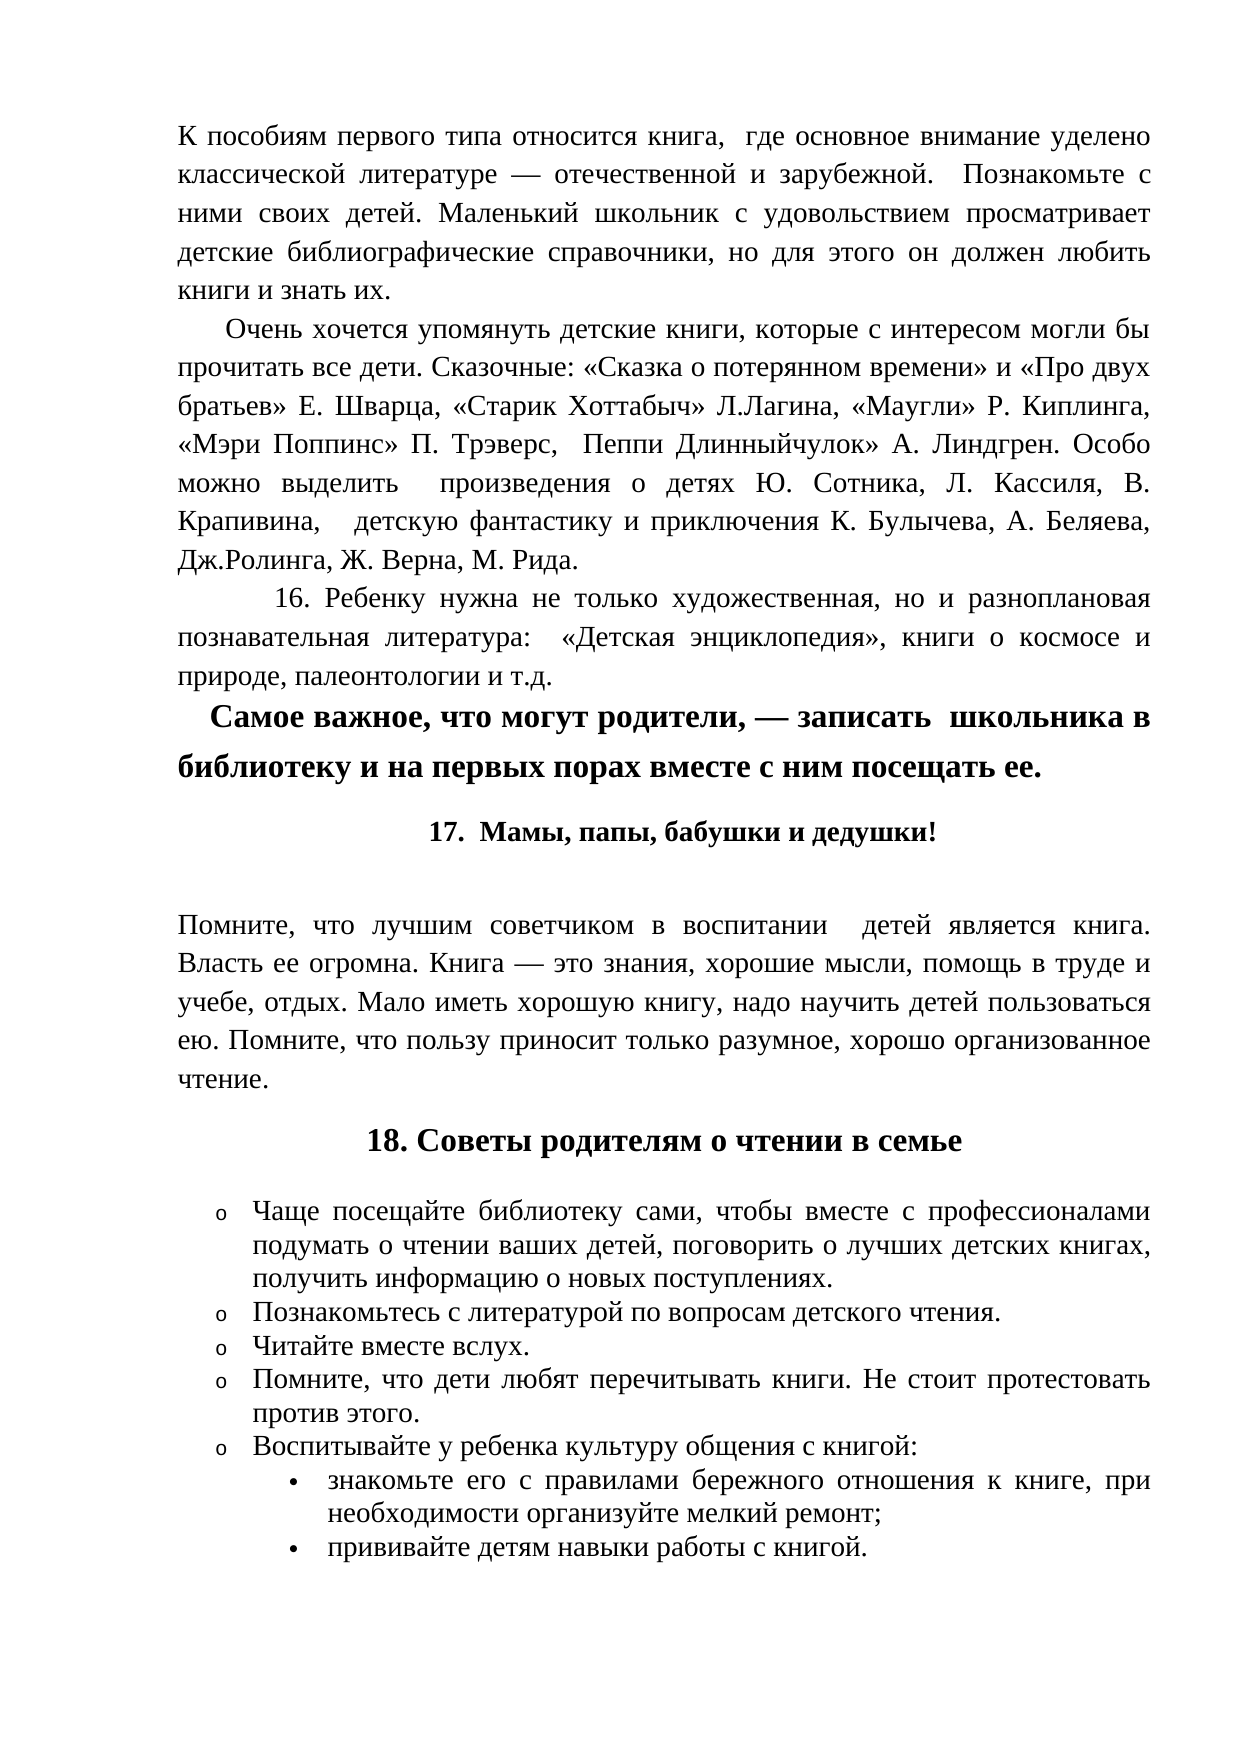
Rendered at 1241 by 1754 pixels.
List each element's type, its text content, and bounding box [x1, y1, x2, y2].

text Самое важное, что могут родители, — записать школьника в библиотеку и на первых порах вместе с ним посещать ее. [177, 696, 1152, 787]
text Очень хочется упомянуть детские книги, которые с интересом могли бы прочитать все дети. Сказочные: «Сказка о потерянном времени» и «Про двух братьев» Е. Шварца, «Старик Хоттабыч» Л.Лагина, «Маугли» Р. Киплинга, «Мэри Поппинс» П. Трэверс, Пеппи Длинныйчулок» А. Линдгрен. Особо можно выделить произведения о детях Ю. Сотника, Л. Кассиля, В. Крапивина, детскую фантастику и приключения К. Булычева, А. Беляева, Дж.Ролинга, Ж. Верна, М. Рида. [177, 311, 1152, 576]
text 17. Мамы, папы, бабушки и дедушки! [177, 814, 1152, 848]
list прививайте детям навыки работы с книгой. [290, 1529, 1152, 1562]
list знакомьте его с правилами бережного отношения к книге, при необходимости организуйте мелкий ремонт; [290, 1462, 1152, 1529]
text Помните, что лучшим советчиком в воспитании детей является книга. Власть ее огромна. Книга — это знания, хорошие мысли, помощь в труде и учебе, отдых. Мало иметь хорошую книгу, надо научить детей пользоваться ею. Помните, что пользу приносит только разумное, хорошо организованное чтение. [177, 874, 1152, 1094]
list Чаще посещайте библиотеку сами, чтобы вместе с профессионалами подумать о чтении ваших детей, поговорить о лучших детских книгах, получить информацию о новых поступлениях. [215, 1193, 1152, 1294]
list Познакомьтесь с литературой по вопросам детского чтения. [215, 1294, 1152, 1328]
text К пособиям первого типа относится книга, где основное внимание уделено классической литературе — отечественной и зарубежной. Познакомьте с ними своих детей. Маленький школьник с удовольствием просматривает детские библиографические справочники, но для этого он должен любить книги и знать их. [177, 118, 1152, 306]
text 18. Советы родителям о чтении в семье [177, 1120, 1152, 1159]
list Читайте вместе вслух. [215, 1328, 1152, 1361]
list Помните, что дети любят перечитывать книги. Не стоит протестовать против этого. [215, 1361, 1152, 1428]
list Воспитывайте у ребенка культуру общения с книгой: [215, 1428, 1152, 1462]
text 16. Ребенку нужна не только художественная, но и разноплановая познавательная литература: «Детская энциклопедия», книги о космосе и природе, палеонтологии и т.д. [177, 581, 1152, 691]
